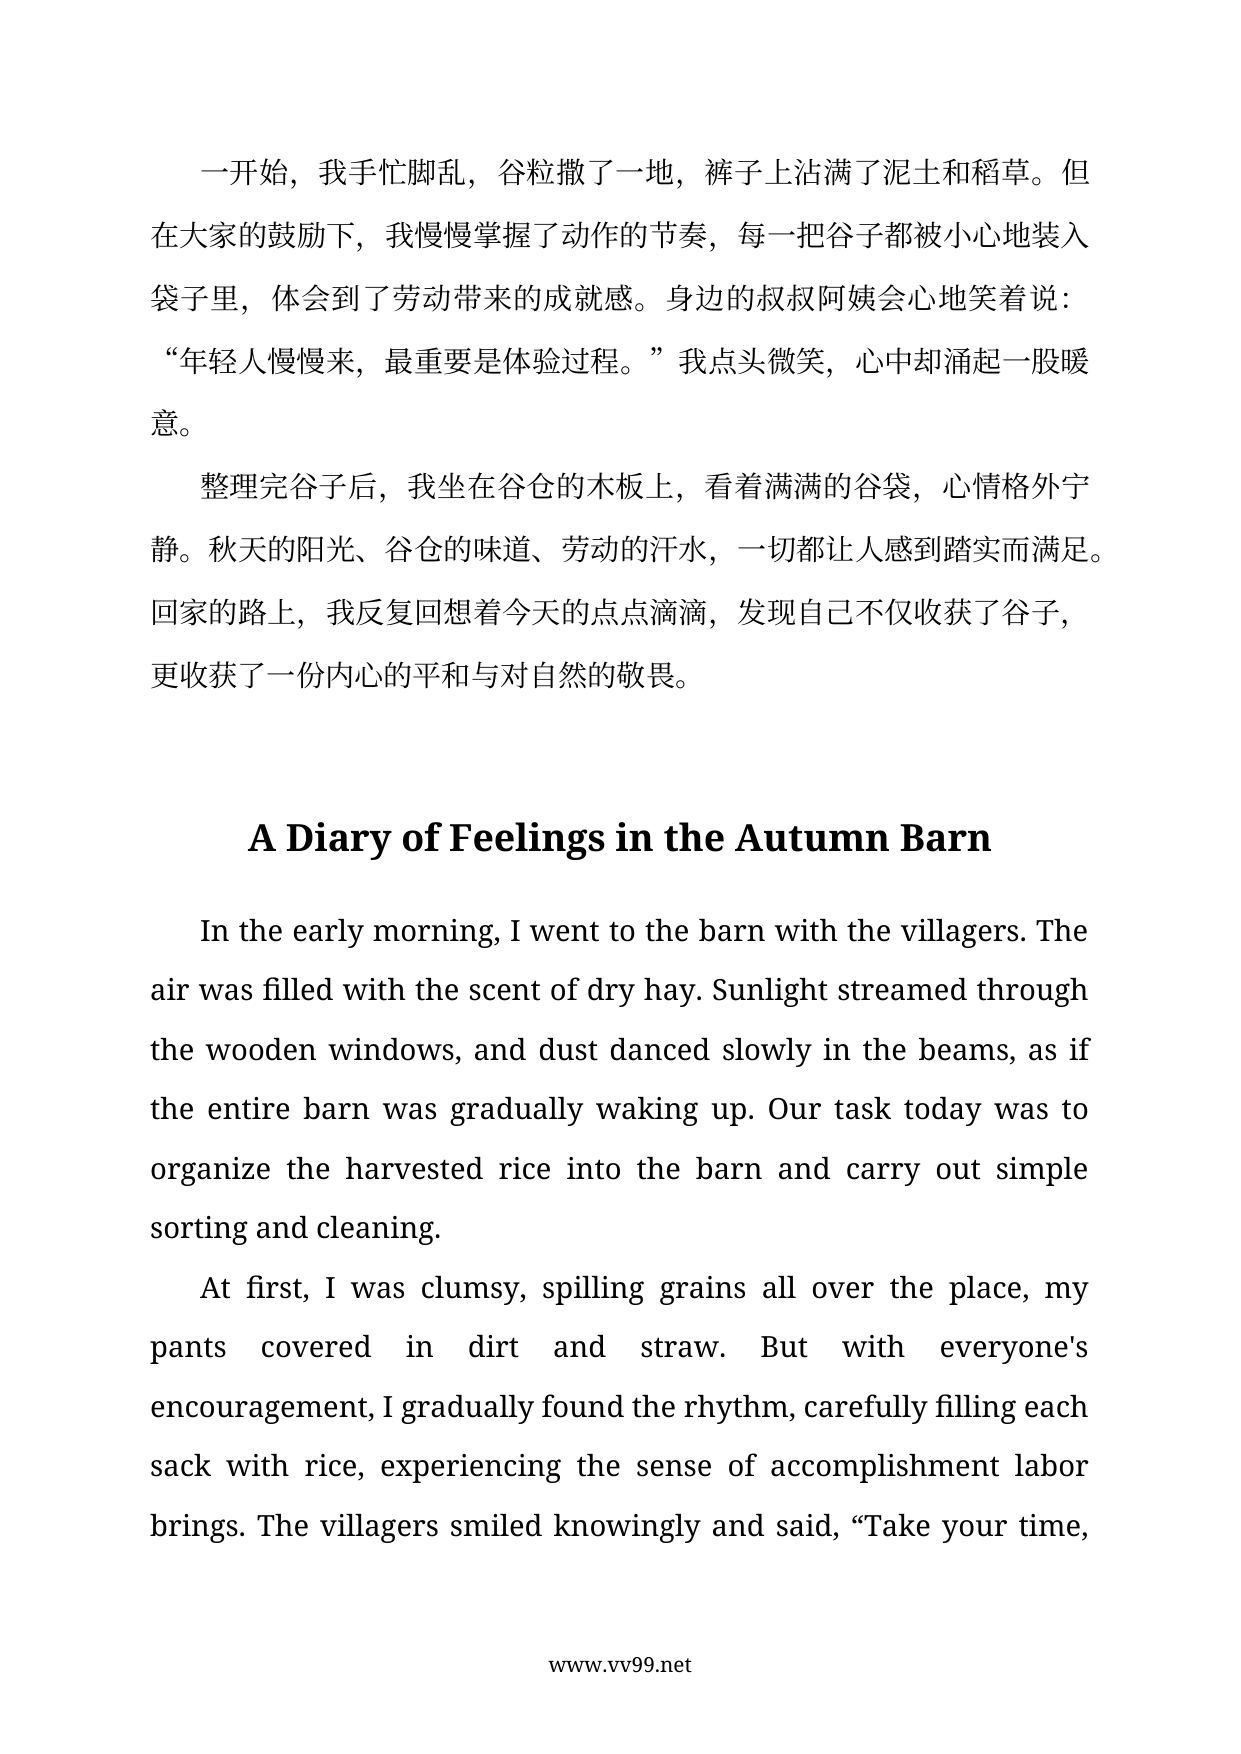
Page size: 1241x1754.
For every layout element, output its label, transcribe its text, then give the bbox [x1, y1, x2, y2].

subtitle A Diary of Feelings in the Autumn Barn [150, 811, 1090, 862]
text In the early morning, I went to the barn with the villagers. The air was filled with the scent of dry hay. Sunlight streamed through the wooden windows, and dust danced slowly in the beams, as if the entire barn was gradually waking up. Our task today was to organize the harvested rice into the barn and carry out simple sorting and cleaning. [150, 910, 1090, 1247]
text 整理完谷子后，我坐在谷仓的木板上，看着满满的谷袋，心情格外宁静。秋天的阳光、谷仓的味道、劳动的汗水，一切都让人感到踏实而满足。回家的路上，我反复回想着今天的点点滴滴，发现自己不仅收获了谷子，更收获了一份内心的平和与对自然的敬畏。 [150, 464, 1090, 694]
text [150, 1267, 1090, 1544]
text 一开始，我手忙脚乱，谷粒撒了一地，裤子上沾满了泥土和稻草。但在大家的鼓励下，我慢慢掌握了动作的节奏，每一把谷子都被小心地装入袋子里，体会到了劳动带来的成就感。身边的叔叔阿姨会心地笑着说：“年轻人慢慢来，最重要是体验过程。”我点头微笑，心中却涌起一股暖意。 [150, 150, 1090, 443]
